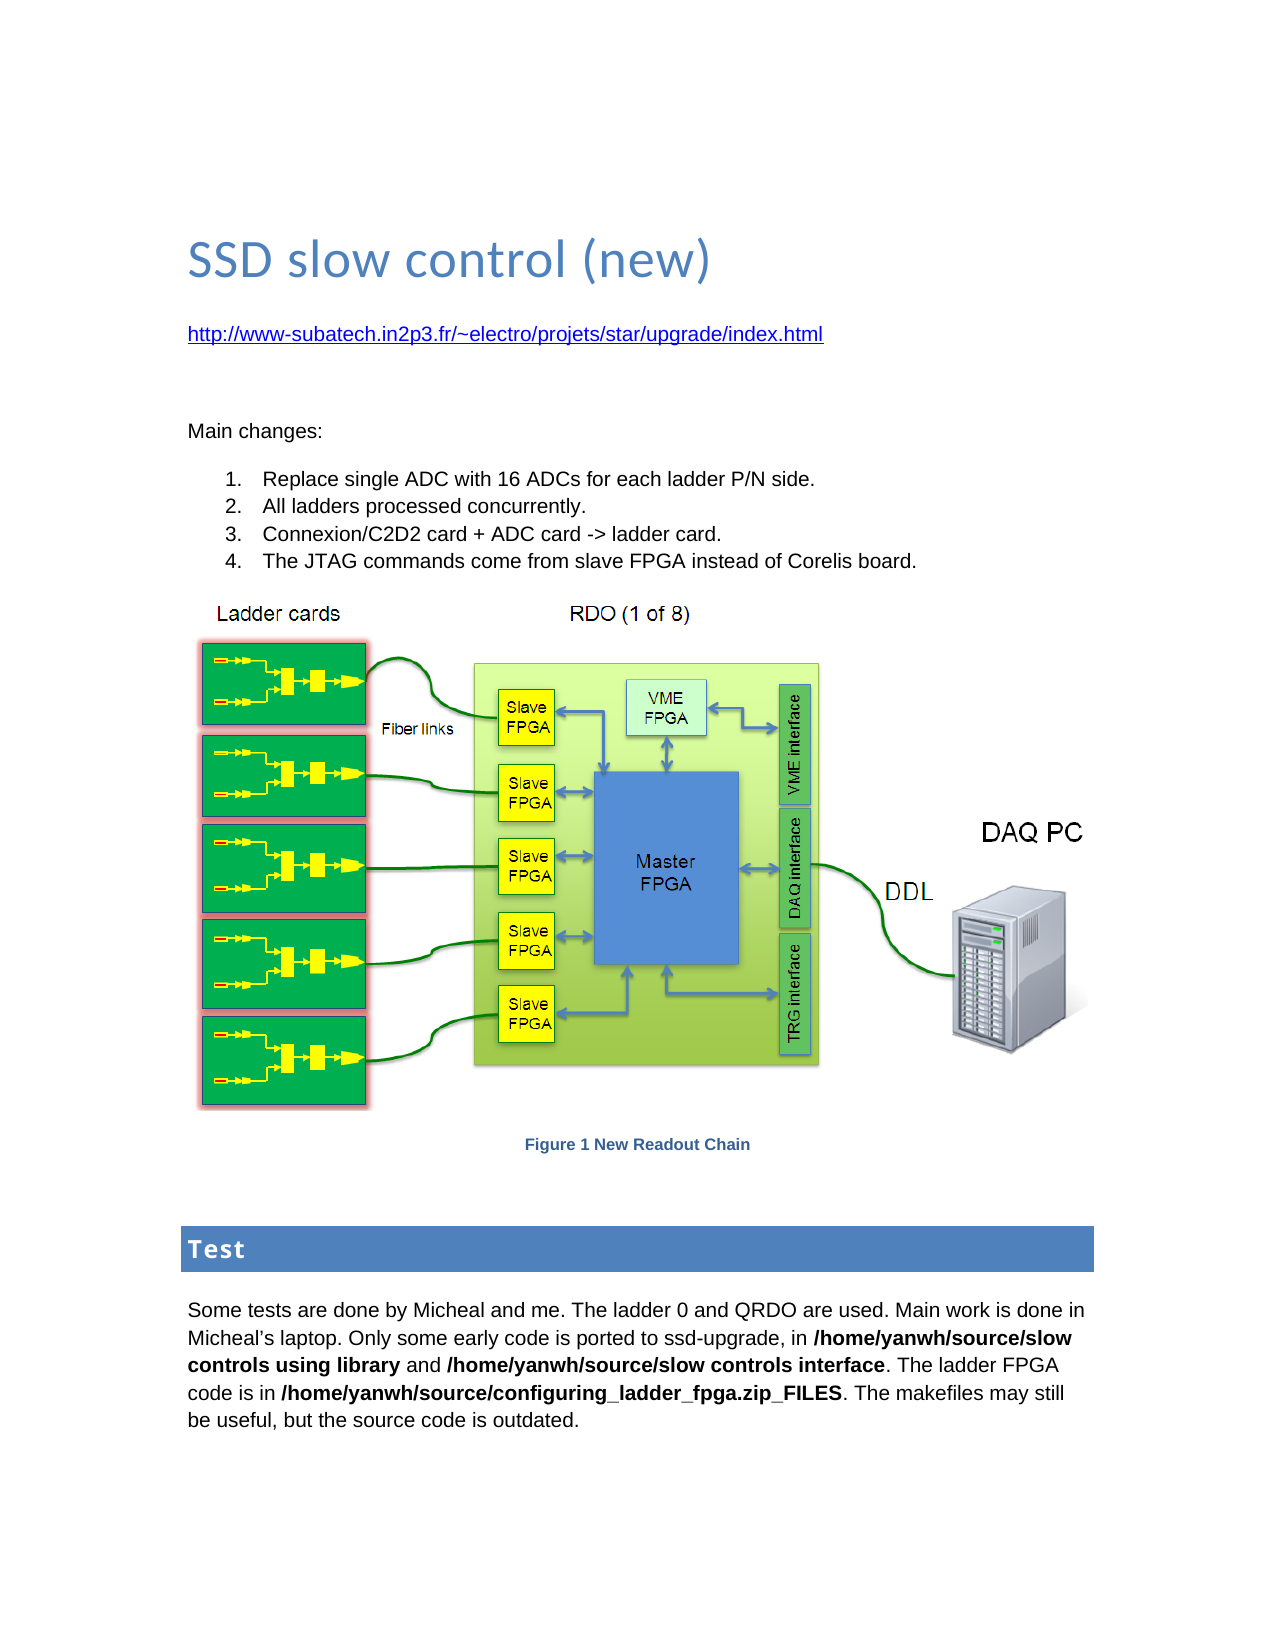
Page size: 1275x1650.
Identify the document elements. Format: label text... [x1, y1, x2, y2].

list Replace single ADC with 16 ADCs for each ladder P/N side. [225, 467, 1087, 491]
subtitle Test [188, 1232, 1087, 1266]
picture [187, 597, 1088, 1111]
list The JTAG commands come from slave FPGA instead of Corelis board. [225, 549, 1087, 573]
list All ladders processed concurrently. [225, 494, 1087, 518]
text Main changes: [187, 418, 1087, 442]
text Some tests are done by Micheal and me. The ladder 0 and QRDO are used. Main work is done in Micheal’s laptop. Only some early code is ported to ssd-upgrade, in /home/yanwh/source/slow controls using library and /home/yanwh/source/slow controls interface. The ladder FPGA code is in /home/yanwh/source/configuring_ladder_fpga.zip_FILES. The makefiles may still be useful, but the source code is outdated. [187, 1298, 1087, 1432]
list Connexion/C2D2 card + ADC card -> ladder card. [225, 522, 1087, 546]
title SSD slow control (new) [187, 225, 1087, 291]
text http://www-subatech.in2p3.fr/~electro/projets/star/upgrade/index.html [187, 322, 1087, 346]
